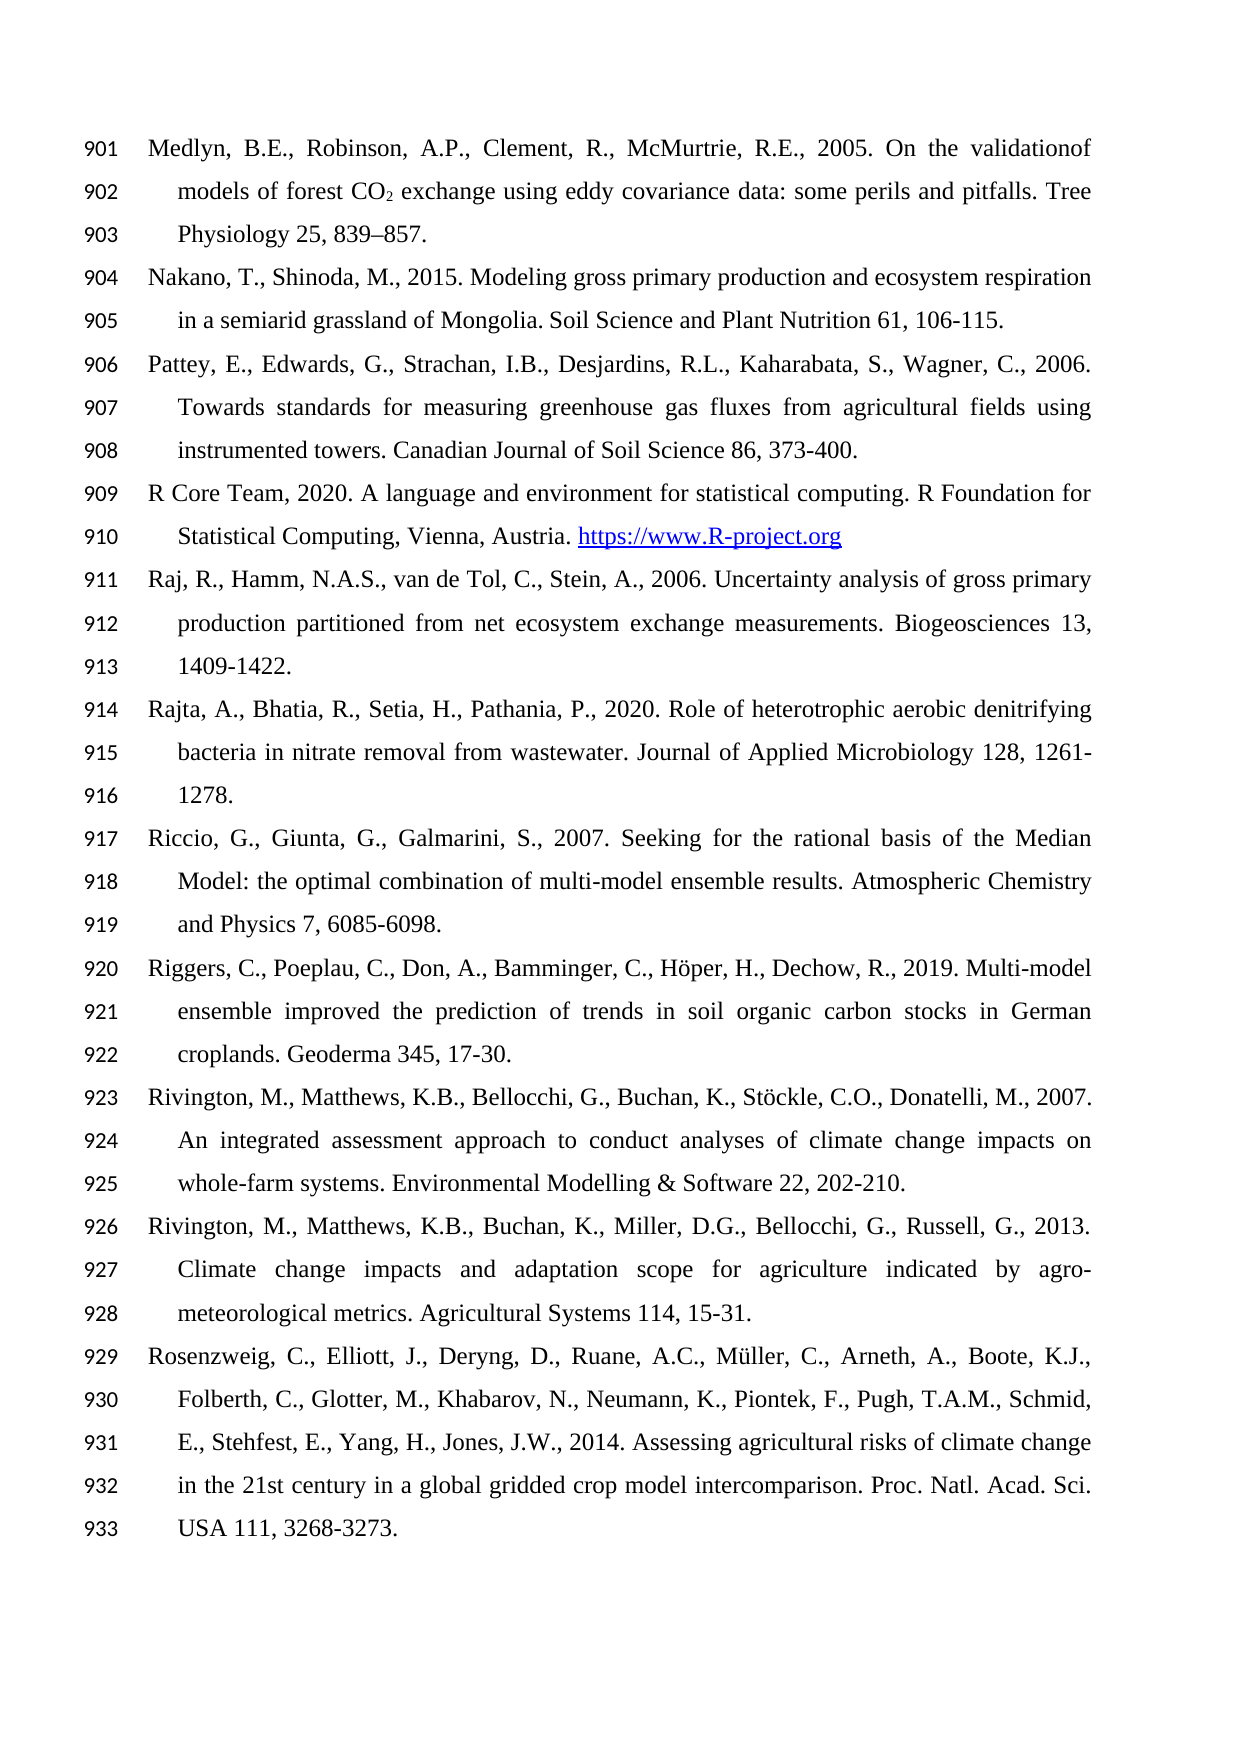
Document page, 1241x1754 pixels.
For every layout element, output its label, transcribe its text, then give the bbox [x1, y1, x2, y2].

text Raj, R., Hamm, N.A.S., van de Tol, C., Stein, A., 2006. Uncertainty analysis of gross primary production partitioned from net ecosystem exchange measurements. Biogeosciences 13, 1409-1422. [148, 564, 1093, 679]
text Rosenzweig, C., Elliott, J., Deryng, D., Ruane, A.C., Müller, C., Arneth, A., Boote, K.J., Folberth, C., Glotter, M., Khabarov, N., Neumann, K., Piontek, F., Pugh, T.A.M., Schmid, E., Stehfest, E., Yang, H., Jones, J.W., 2014. Assessing agricultural risks of climate change in the 21st century in a global gridded crop model intercomparison. Proc. Natl. Acad. Sci. USA 111, 3268-3273. [148, 1341, 1093, 1542]
text Riggers, C., Poeplau, C., Don, A., Bamminger, C., Höper, H., Dechow, R., 2019. Multi-model ensemble improved the prediction of trends in soil organic carbon stocks in German croplands. Geoderma 345, 17-30. [148, 953, 1093, 1068]
text Medlyn, B.E., Robinson, A.P., Clement, R., McMurtrie, R.E., 2005. On the validationof models of forest CO2 exchange using eddy covariance data: some perils and pitfalls. Tree Physiology 25, 839–857. [148, 133, 1093, 248]
text Riccio, G., Giunta, G., Galmarini, S., 2007. Seeking for the rational basis of the Median Model: the optimal combination of multi-model ensemble results. Atmospheric Chemistry and Physics 7, 6085-6098. [148, 823, 1093, 938]
text Nakano, T., Shinoda, M., 2015. Modeling gross primary production and ecosystem respiration in a semiarid grassland of Mongolia. Soil Science and Plant Nutrition 61, 106-115. [148, 262, 1093, 334]
text Rivington, M., Matthews, K.B., Buchan, K., Miller, D.G., Bellocchi, G., Russell, G., 2013. Climate change impacts and adaptation scope for agriculture indicated by agro-meteorological metrics. Agricultural Systems 114, 15-31. [148, 1211, 1093, 1326]
text Rivington, M., Matthews, K.B., Bellocchi, G., Buchan, K., Stöckle, C.O., Donatelli, M., 2007. An integrated assessment approach to conduct analyses of climate change impacts on whole-farm systems. Environmental Modelling & Software 22, 202-210. [148, 1082, 1093, 1197]
text Rajta, A., Bhatia, R., Setia, H., Pathania, P., 2020. Role of heterotrophic aerobic denitrifying bacteria in nitrate removal from wastewater. Journal of Applied Microbiology 128, 1261-1278. [148, 694, 1093, 809]
text R Core Team, 2020. A language and environment for statistical computing. R Foundation for Statistical Computing, Vienna, Austria. https://www.R-project.org [148, 478, 1093, 550]
text Pattey, E., Edwards, G., Strachan, I.B., Desjardins, R.L., Kaharabata, S., Wagner, C., 2006. Towards standards for measuring greenhouse gas fluxes from agricultural fields using instrumented towers. Canadian Journal of Soil Science 86, 373-400. [148, 349, 1093, 464]
